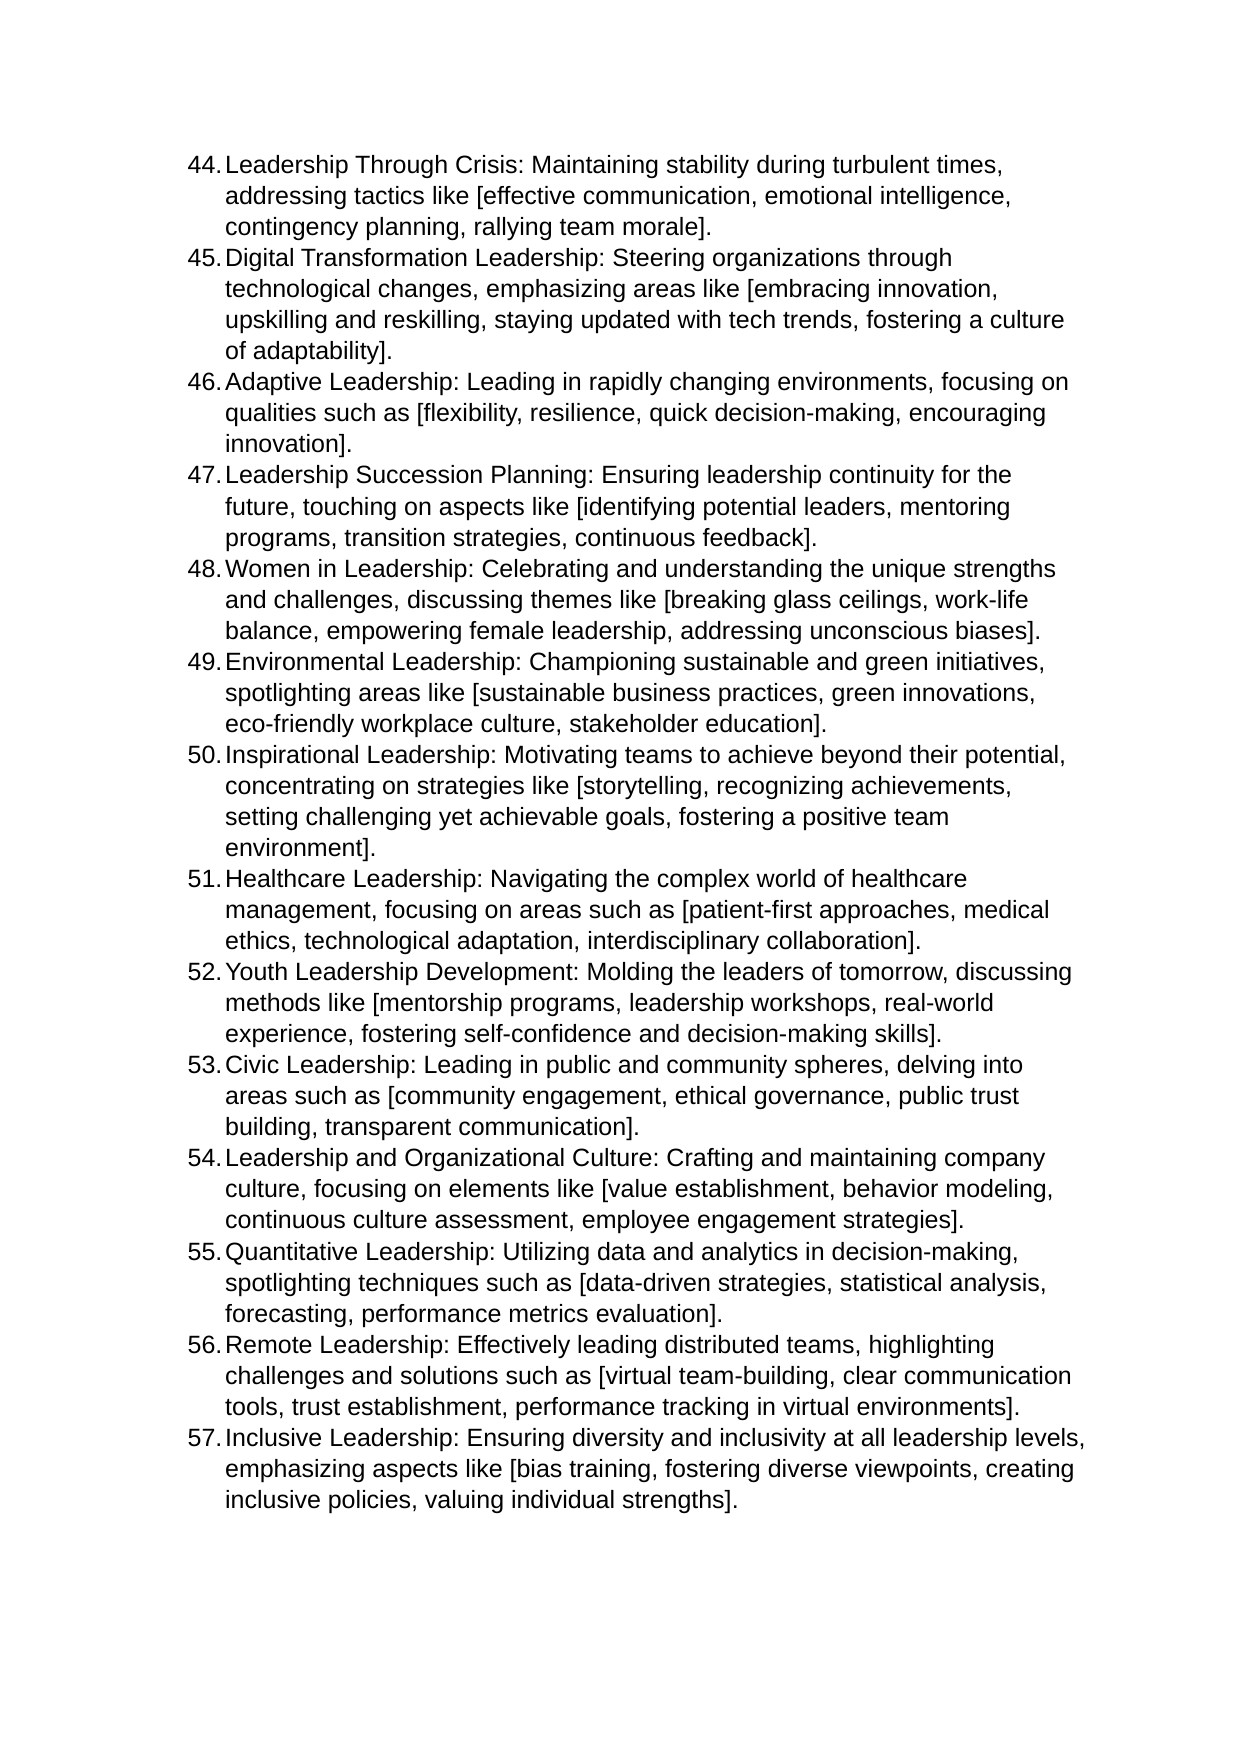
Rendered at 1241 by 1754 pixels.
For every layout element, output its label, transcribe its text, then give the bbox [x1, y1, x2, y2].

list Women in Leadership: Celebrating and understanding the unique strengths and challenges, discussing themes like [breaking glass ceilings, work-life balance, empowering female leadership, addressing unconscious biases]. [187, 553, 1090, 644]
list Adaptive Leadership: Leading in rapidly changing environments, focusing on qualities such as [flexibility, resilience, quick decision-making, encouraging innovation]. [187, 367, 1090, 458]
list Inclusive Leadership: Ensuring diversity and inclusivity at all leadership levels, emphasizing aspects like [bias training, fostering diverse viewpoints, creating inclusive policies, valuing individual strengths]. [187, 1423, 1090, 1513]
list Digital Transformation Leadership: Steering organizations through technological changes, emphasizing areas like [embracing innovation, upskilling and reskilling, staying updated with tech trends, fostering a culture of adaptability]. [187, 243, 1090, 365]
list Youth Leadership Development: Molding the leaders of tomorrow, discussing methods like [mentorship programs, leadership workshops, real-world experience, fostering self-confidence and decision-making skills]. [187, 957, 1090, 1048]
list Remote Leadership: Effectively leading distributed teams, highlighting challenges and solutions such as [virtual team-building, clear communication tools, trust establishment, performance tracking in virtual environments]. [187, 1329, 1090, 1420]
list Leadership Succession Planning: Ensuring leadership continuity for the future, touching on aspects like [identifying potential leaders, mentoring programs, transition strategies, continuous feedback]. [187, 460, 1090, 551]
list Civic Leadership: Leading in public and community spheres, delving into areas such as [community engagement, ethical governance, public trust building, transparent communication]. [187, 1050, 1090, 1141]
list Inspirational Leadership: Motivating teams to achieve beyond their potential, concentrating on strategies like [storytelling, recognizing achievements, setting challenging yet achievable goals, fostering a positive team environment]. [187, 740, 1090, 862]
list Leadership Through Crisis: Maintaining stability during turbulent times, addressing tactics like [effective communication, emotional intelligence, contingency planning, rallying team morale]. [187, 150, 1090, 241]
list Healthcare Leadership: Navigating the complex world of healthcare management, focusing on areas such as [patient-first approaches, medical ethics, technological adaptation, interdisciplinary collaboration]. [187, 864, 1090, 955]
list Environmental Leadership: Championing sustainable and green initiatives, spotlighting areas like [sustainable business practices, green innovations, eco-friendly workplace culture, stakeholder education]. [187, 647, 1090, 737]
list Leadership and Organizational Culture: Crafting and maintaining company culture, focusing on elements like [value establishment, behavior modeling, continuous culture assessment, employee engagement strategies]. [187, 1143, 1090, 1234]
list Quantitative Leadership: Utilizing data and analytics in decision-making, spotlighting techniques such as [data-driven strategies, statistical analysis, forecasting, performance metrics evaluation]. [187, 1236, 1090, 1327]
